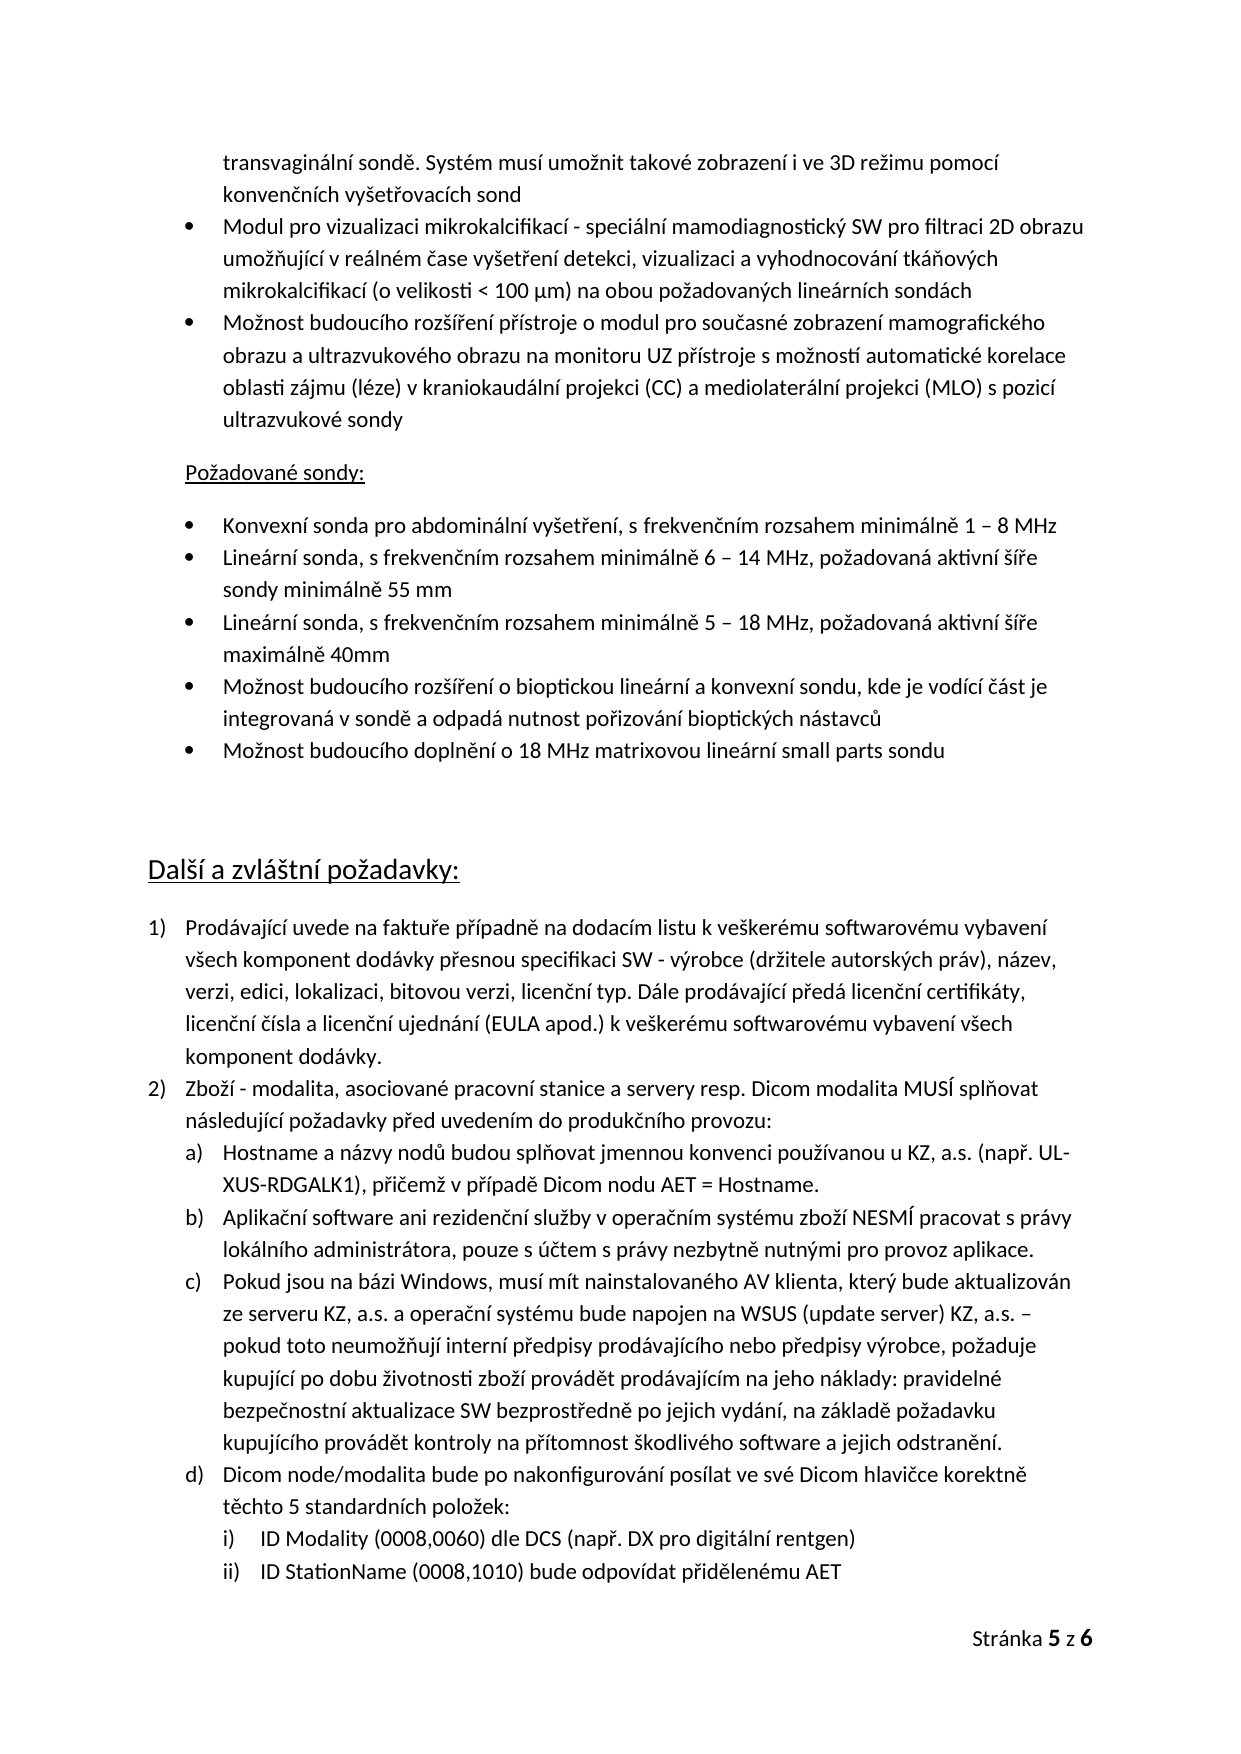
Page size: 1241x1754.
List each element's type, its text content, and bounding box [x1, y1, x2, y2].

list Modul pro vizualizaci mikrokalcifikací - speciální mamodiagnostický SW pro filtraci 2D obrazu umožňující v reálném čase vyšetření detekci, vizualizaci a vyhodnocování tkáňových mikrokalcifikací (o velikosti < 100 μm) na obou požadovaných lineárních sondách [185, 212, 1093, 304]
list ID StationName (0008,1010) bude odpovídat přidělenému AET [223, 1557, 1093, 1585]
list Aplikační software ani rezidenční služby v operačním systému zboží NESMÍ pracovat s právy lokálního administrátora, pouze s účtem s právy nezbytně nutnými pro provoz aplikace. [185, 1203, 1093, 1263]
list Možnost budoucího rozšíření o bioptickou lineární a konvexní sondu, kde je vodící část je integrovaná v sondě a odpadá nutnost pořizování bioptických nástavců [185, 672, 1093, 732]
list Pokud jsou na bázi Windows, musí mít nainstalovaného AV klienta, který bude aktualizován ze serveru KZ, a.s. a operační systému bude napojen na WSUS (update server) KZ, a.s. – pokud toto neumožňují interní předpisy prodávajícího nebo předpisy výrobce, požaduje kupující po dobu životnosti zboží provádět prodávajícím na jeho náklady: pravidelné bezpečnostní aktualizace SW bezprostředně po jejich vydání, na základě požadavku kupujícího provádět kontroly na přítomnost škodlivého software a jejich odstranění. [185, 1267, 1093, 1456]
list Možnost budoucího rozšíření přístroje o modul pro současné zobrazení mamografického obrazu a ultrazvukového obrazu na monitoru UZ přístroje s možností automatické korelace oblasti zájmu (léze) v kraniokaudální projekci (CC) a mediolaterální projekci (MLO) s pozicí ultrazvukové sondy [185, 308, 1093, 433]
list Prodávající uvede na faktuře případně na dodacím listu k veškerému softwarovému vybavení všech komponent dodávky přesnou specifikaci SW - výrobce (držitele autorských práv), název, verzi, edici, lokalizaci, bitovou verzi, licenční typ. Dále prodávající předá licenční certifikáty, licenční čísla a licenční ujednání (EULA apod.) k veškerému softwarovému vybavení všech komponent dodávky. [148, 913, 1093, 1070]
list Hostname a názvy nodů budou splňovat jmennou konvenci používanou u KZ, a.s. (např. UL-XUS-RDGALK1), přičemž v případě Dicom nodu AET = Hostname. [185, 1138, 1093, 1198]
list Lineární sonda, s frekvenčním rozsahem minimálně 5 – 18 MHz, požadovaná aktivní šíře maximálně 40mm [185, 608, 1093, 668]
list Zboží - modalita, asociované pracovní stanice a servery resp. Dicom modalita MUSÍ splňovat následující požadavky před uvedením do produkčního provozu: [148, 1074, 1093, 1134]
text Požadované sondy: [185, 458, 1093, 486]
list ID Modality (0008,0060) dle DCS (např. DX pro digitální rentgen) [223, 1524, 1093, 1553]
text Další a zvláštní požadavky: [148, 851, 1093, 887]
list Dicom node/modalita bude po nakonfigurování posílat ve své Dicom hlavičce korektně těchto 5 standardních položek: [185, 1460, 1093, 1520]
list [185, 148, 1093, 208]
list Možnost budoucího doplnění o 18 MHz matrixovou lineární small parts sondu [185, 736, 1093, 764]
list Lineární sonda, s frekvenčním rozsahem minimálně 6 – 14 MHz, požadovaná aktivní šíře sondy minimálně 55 mm [185, 543, 1093, 603]
list Konvexní sonda pro abdominální vyšetření, s frekvenčním rozsahem minimálně 1 – 8 MHz [185, 511, 1093, 539]
